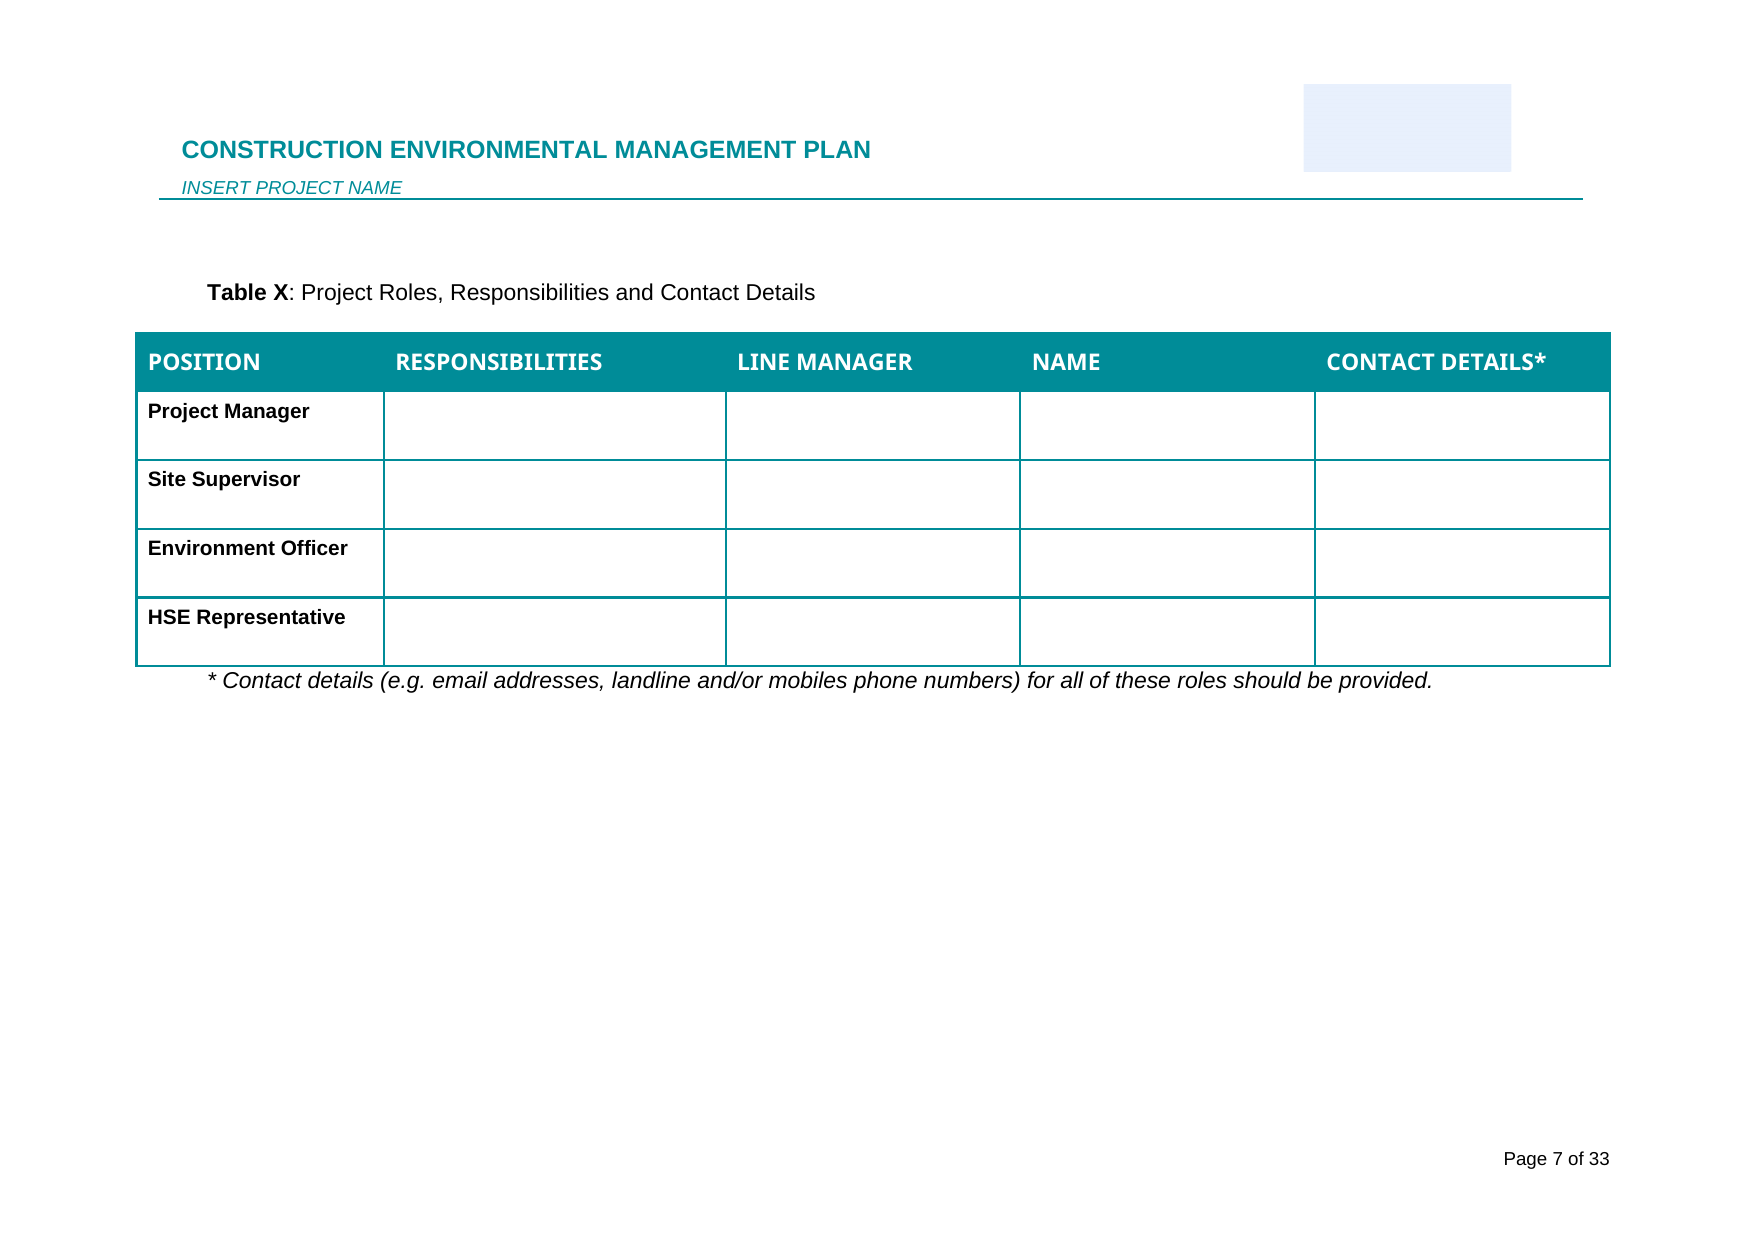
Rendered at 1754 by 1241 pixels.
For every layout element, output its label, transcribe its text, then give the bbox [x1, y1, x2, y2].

table_cell [1021, 392, 1314, 459]
table_header Position [138, 334, 383, 390]
table_cell [1316, 461, 1609, 528]
table_cell [1021, 530, 1314, 596]
table_cell [1021, 599, 1314, 665]
table_cell [1021, 461, 1314, 528]
table_cell [1316, 530, 1609, 596]
table_cell [385, 530, 725, 596]
table_header Responsibilities [385, 334, 725, 390]
table_header Contact DETAILS* [1316, 334, 1609, 390]
table_cell [385, 461, 725, 528]
table_cell [727, 461, 1019, 528]
table_cell [385, 392, 725, 459]
table_cell [1316, 599, 1609, 665]
table_cell [727, 530, 1019, 596]
table_header Line Manager [727, 334, 1019, 390]
table_cell [385, 599, 725, 665]
text Table X: Project Roles, Responsibilities and Contact Details [207, 279, 1606, 305]
picture [1303, 84, 1512, 172]
text * Contact details (e.g. email addresses, landline and/or mobiles phone numbers) for all of these roles should be provided. [207, 667, 1606, 693]
table_cell [727, 392, 1019, 459]
table_header Name [1021, 334, 1314, 390]
table_cell HSE Representative [138, 599, 383, 665]
table_cell Project Manager [138, 392, 383, 459]
table_cell Site Supervisor [138, 461, 383, 528]
table_cell [1316, 392, 1609, 459]
table_cell [727, 599, 1019, 665]
table_cell Environment Officer [138, 530, 383, 596]
